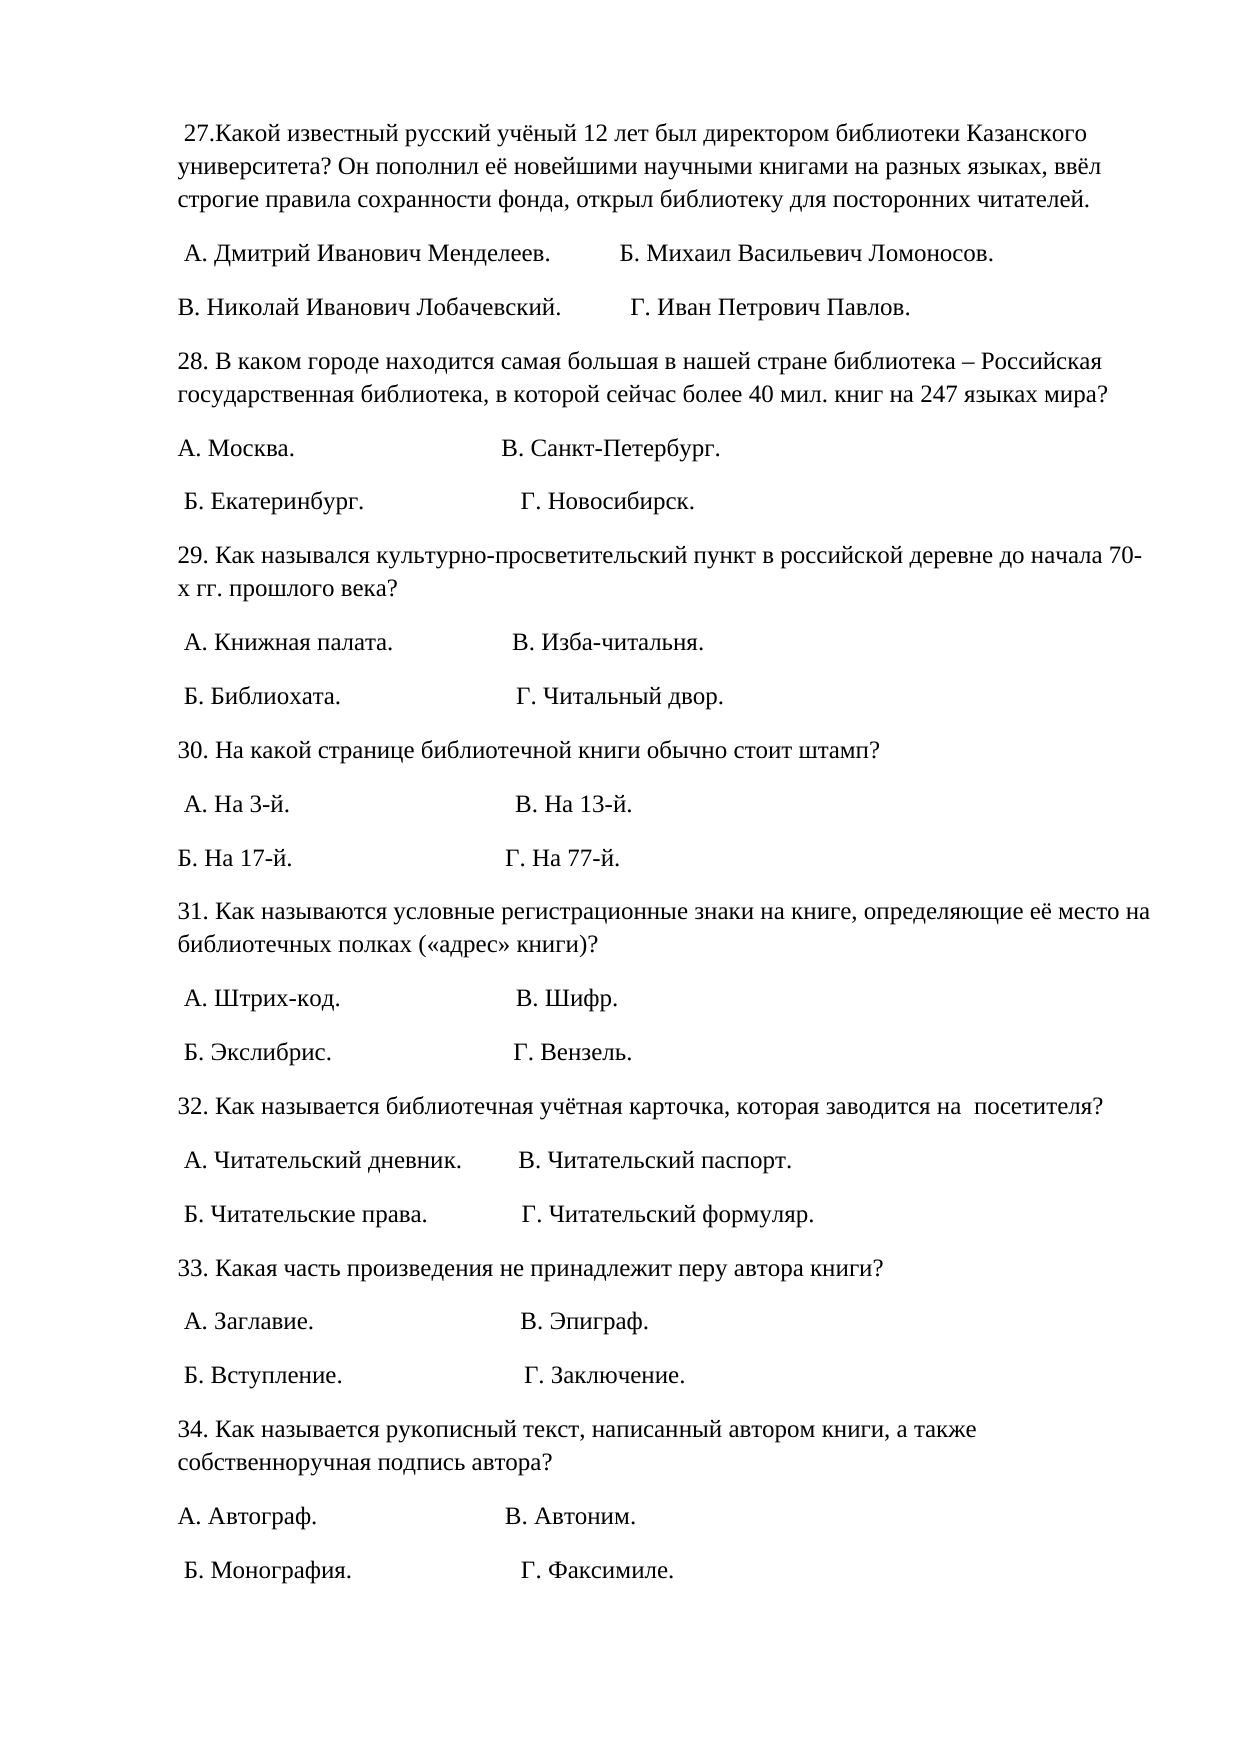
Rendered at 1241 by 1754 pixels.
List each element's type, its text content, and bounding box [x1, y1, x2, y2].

text 33. Какая часть произведения не принадлежит перу автора книги? [177, 1253, 1152, 1281]
text А. Автограф. В. Автоним. [177, 1501, 1152, 1530]
text Б. Монография. Г. Факсимиле. [177, 1555, 1152, 1584]
text 31. Как называются условные регистрационные знаки на книге, определяющие её место на библиотечных полках («адрес» книги)? [177, 896, 1152, 958]
text 32. Как называется библиотечная учётная карточка, которая заводится на посетителя? [177, 1091, 1152, 1120]
text В. Николай Иванович Лобачевский. Г. Иван Петрович Павлов. [177, 292, 1152, 321]
text А. На 3-й. В. На 13-й. [177, 789, 1152, 817]
text Б. Екатеринбург. Г. Новосибирск. [177, 486, 1152, 515]
text Б. Читательские права. Г. Читательский формуляр. [177, 1199, 1152, 1227]
text А. Дмитрий Иванович Менделеев. Б. Михаил Васильевич Ломоносов. [177, 238, 1152, 267]
text А. Читательский дневник. В. Читательский паспорт. [177, 1145, 1152, 1174]
text Б. Библиохата. Г. Читальный двор. [177, 681, 1152, 710]
text 27.Какой известный русский учёный 12 лет был директором библиотеки Казанского университета? Он пополнил её новейшими научными книгами на разных языках, ввёл строгие правила сохранности фонда, открыл библиотеку для посторонних читателей. [177, 118, 1152, 213]
text 34. Как называется рукописный текст, написанный автором книги, а также собственноручная подпись автора? [177, 1414, 1152, 1476]
text 28. В каком городе находится самая большая в нашей стране библиотека – Российская государственная библиотека, в которой сейчас более 40 мил. книг на 247 языках мира? [177, 346, 1152, 407]
text Б. Экслибрис. Г. Вензель. [177, 1037, 1152, 1066]
text 30. На какой странице библиотечной книги обычно стоит штамп? [177, 735, 1152, 764]
text А. Заглавие. В. Эпиграф. [177, 1306, 1152, 1335]
text 29. Как назывался культурно-просветительский пункт в российской деревне до начала 70-х гг. прошлого века? [177, 540, 1152, 602]
text Б. На 17-й. Г. На 77-й. [177, 843, 1152, 871]
text А. Штрих-код. В. Шифр. [177, 983, 1152, 1012]
text А. Книжная палата. В. Изба-читальня. [177, 627, 1152, 656]
text Б. Вступление. Г. Заключение. [177, 1360, 1152, 1389]
text А. Москва. В. Санкт-Петербург. [177, 433, 1152, 461]
